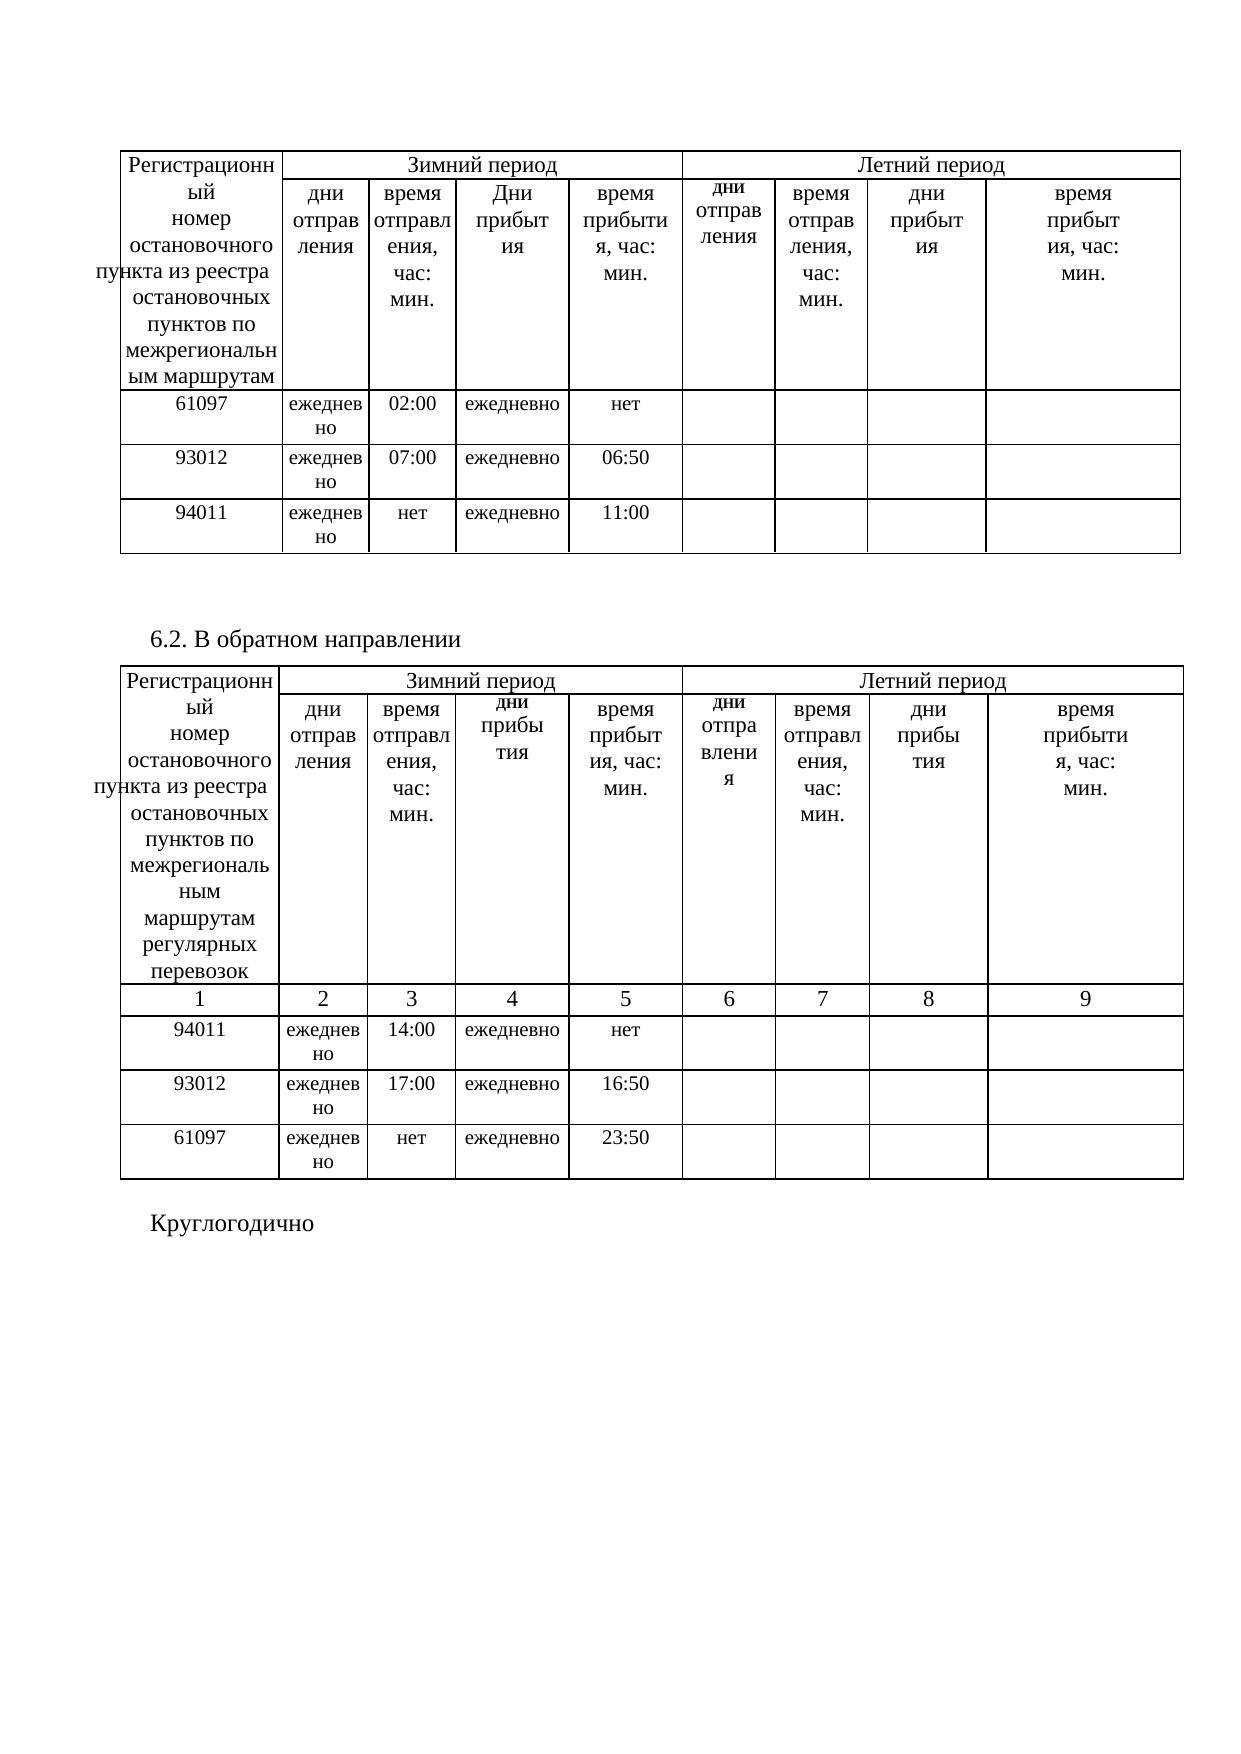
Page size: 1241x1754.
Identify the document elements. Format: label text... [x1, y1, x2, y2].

table_cell ДНИ отпра влени я [683, 695, 775, 983]
table_cell 93012 [121, 445, 282, 498]
table_cell 23:50 [570, 1125, 682, 1178]
table_cell [987, 445, 1180, 498]
table_cell 7 [776, 985, 869, 1015]
table_cell 1 [121, 985, 278, 1015]
table_cell ежедневно [280, 1071, 367, 1124]
table_cell 14:00 [368, 1017, 455, 1069]
table_cell [989, 1071, 1183, 1124]
table_cell [868, 445, 985, 498]
text Круглогодично [150, 1208, 1090, 1237]
table_cell [987, 500, 1180, 552]
table_cell [776, 391, 867, 444]
table_cell ежедневно [280, 1017, 367, 1069]
table_cell время отправл ения, час: мин. [776, 695, 869, 983]
table_cell 07:00 [370, 445, 455, 498]
table_cell нет [370, 500, 455, 552]
table_cell 8 [870, 985, 987, 1015]
table_header Регистрационный номер остановочного пункта из реестра остановочных пунктов по межрегиональным маршрутам регулярных перевозок [121, 667, 278, 983]
table_cell [868, 391, 985, 444]
table_cell время прибыти я, час: мин. [989, 695, 1183, 983]
table_cell 11:00 [570, 500, 682, 552]
table_cell 4 [456, 985, 568, 1015]
table_cell ежедневно [457, 391, 568, 444]
table_cell дни отправ ления [280, 695, 367, 983]
table_cell время прибыти я, час: мин. [570, 180, 682, 389]
table_cell [776, 1017, 869, 1069]
table_cell [868, 500, 985, 552]
table_cell ДНИ прибы тия [456, 695, 568, 983]
table_cell дни прибы тия [870, 695, 987, 983]
table_cell [870, 1017, 987, 1069]
table_cell 61097 [121, 391, 282, 444]
table_cell 61097 [121, 1125, 278, 1178]
table_cell 2 [280, 985, 367, 1015]
table_cell 3 [368, 985, 455, 1015]
table_cell нет [570, 1017, 682, 1069]
table_cell 94011 [121, 500, 282, 552]
table_cell 6 [683, 985, 775, 1015]
table_cell дни прибыт ия [868, 180, 985, 389]
table_cell [987, 391, 1180, 444]
table_cell ДНИ отправ ления [683, 180, 774, 389]
table_header Летний период [683, 667, 1183, 693]
table_header Зимний период [280, 667, 682, 693]
table_cell [870, 1125, 987, 1178]
table_cell 9 [989, 985, 1183, 1015]
table_cell [989, 1125, 1183, 1178]
table_cell [683, 445, 774, 498]
table_cell [683, 500, 774, 552]
table_cell 17:00 [368, 1071, 455, 1124]
table_cell ежедневно [456, 1071, 568, 1124]
table_cell 94011 [121, 1017, 278, 1069]
table_cell Дни прибыт ия [457, 180, 568, 389]
table_cell 06:50 [570, 445, 682, 498]
table_cell 02:00 [370, 391, 455, 444]
table_cell ежедневно [283, 500, 368, 552]
table_cell [683, 391, 774, 444]
table_cell ежедневно [283, 391, 368, 444]
table_cell [989, 1017, 1183, 1069]
table_cell дни отправ ления [283, 180, 368, 389]
table_cell ежедневно [283, 445, 368, 498]
table_header Летний период [683, 152, 1180, 178]
table_cell нет [570, 391, 682, 444]
table_cell 5 [570, 985, 682, 1015]
table_cell [776, 500, 867, 552]
table_cell ежедневно [457, 500, 568, 552]
table_cell время прибыт ия, час: мин. [570, 695, 682, 983]
table_cell нет [368, 1125, 455, 1178]
text 6.2. В обратном направлении [150, 624, 1090, 653]
table_cell ежедневно [280, 1125, 367, 1178]
table_cell время отправл ения, час: мин. [368, 695, 455, 983]
table_cell 93012 [121, 1071, 278, 1124]
table_header Зимний период [283, 152, 682, 178]
table_cell [776, 445, 867, 498]
table_cell время отправ ления, час: мин. [776, 180, 867, 389]
table_cell ежедневно [456, 1017, 568, 1069]
table_cell [683, 1017, 775, 1069]
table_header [121, 152, 282, 389]
table_cell [776, 1071, 869, 1124]
table_cell [776, 1125, 869, 1178]
table_cell ежедневно [456, 1125, 568, 1178]
table_cell [870, 1071, 987, 1124]
table_cell [683, 1071, 775, 1124]
table_cell время прибыт ия, час: мин. [987, 180, 1180, 389]
table_cell время отправл ения, час: мин. [370, 180, 455, 389]
table_cell 16:50 [570, 1071, 682, 1124]
table_cell ежедневно [457, 445, 568, 498]
table_cell [683, 1125, 775, 1178]
